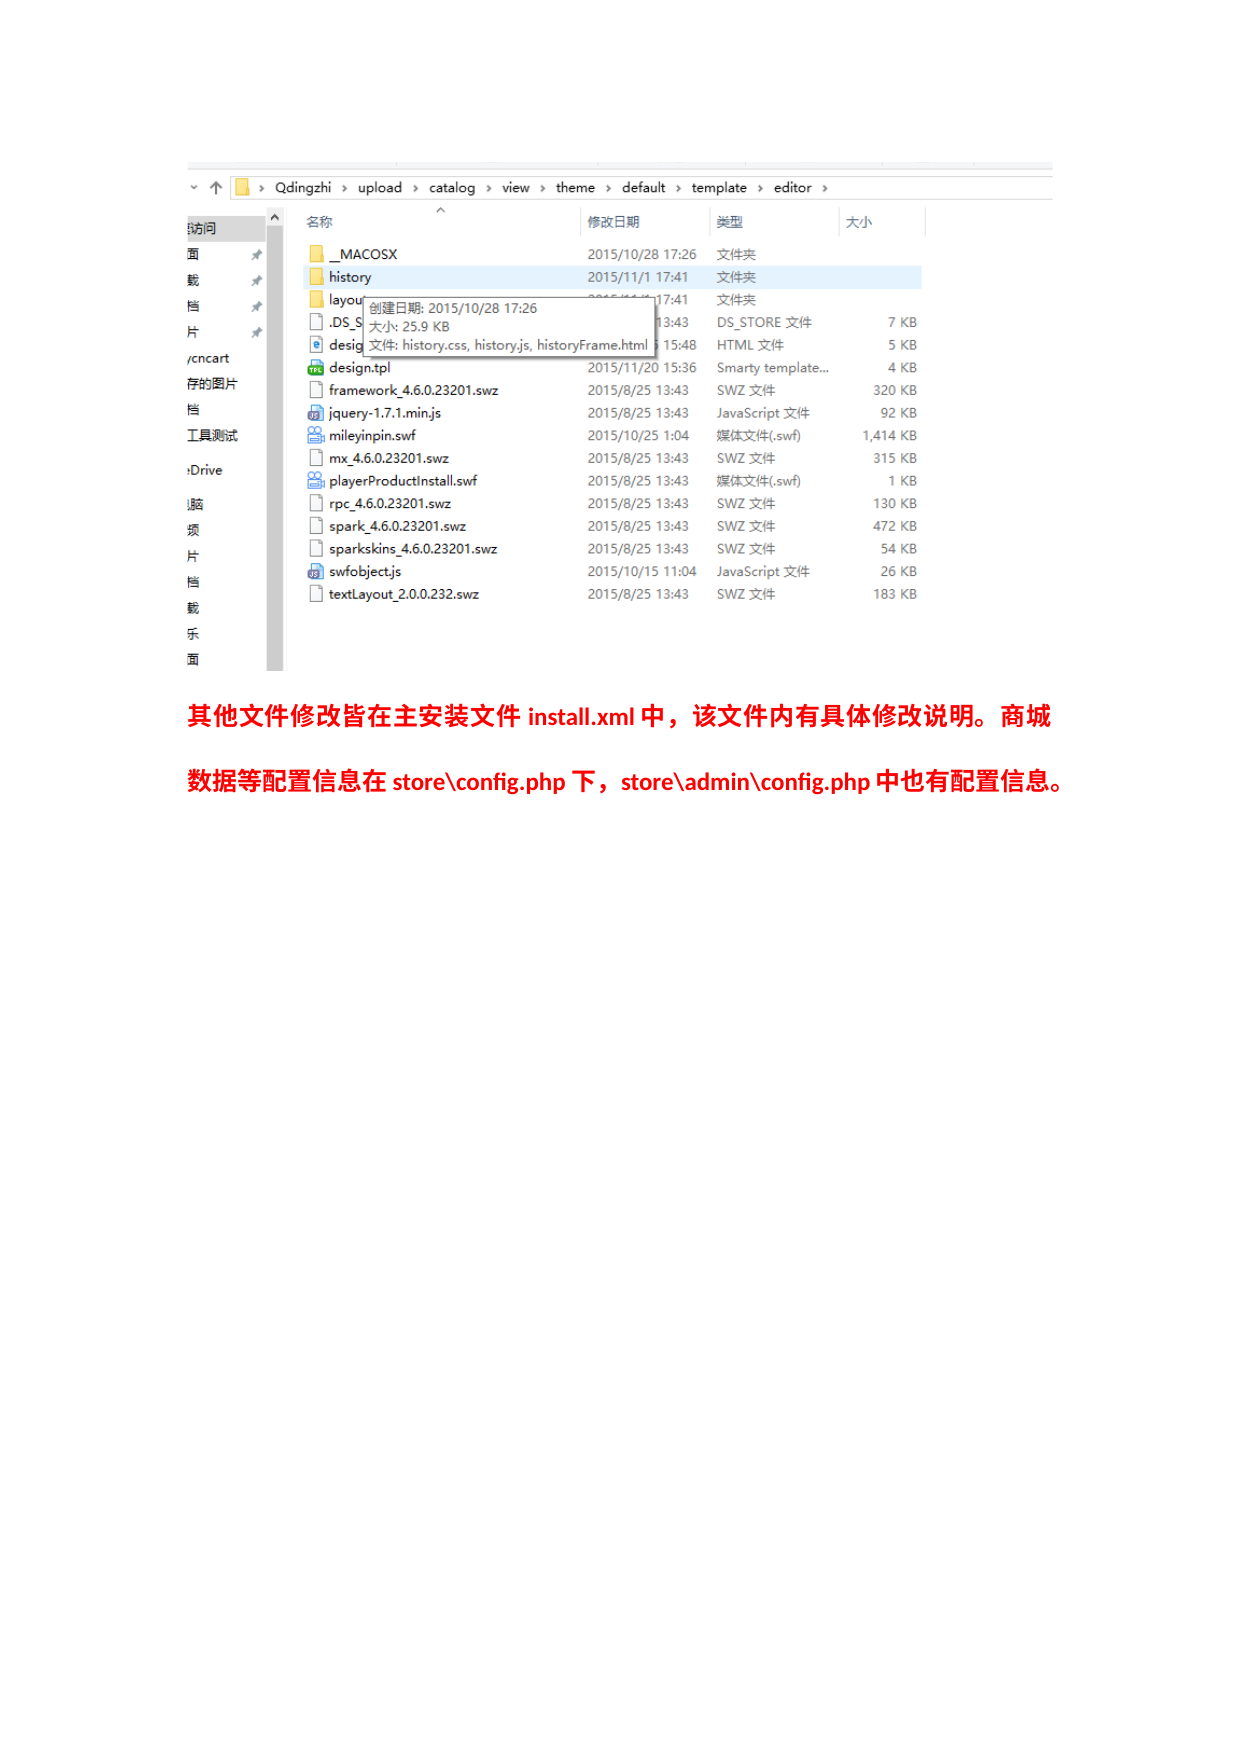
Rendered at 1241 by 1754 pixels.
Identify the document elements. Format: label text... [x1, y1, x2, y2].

picture [187, 162, 1053, 671]
text 其他文件修改皆在主安装文件install.xml中，该文件内有具体修改说明。商城数据等配置信息在store\config.php下，store\admin\config.php中也有配置信息。 [187, 682, 1053, 812]
